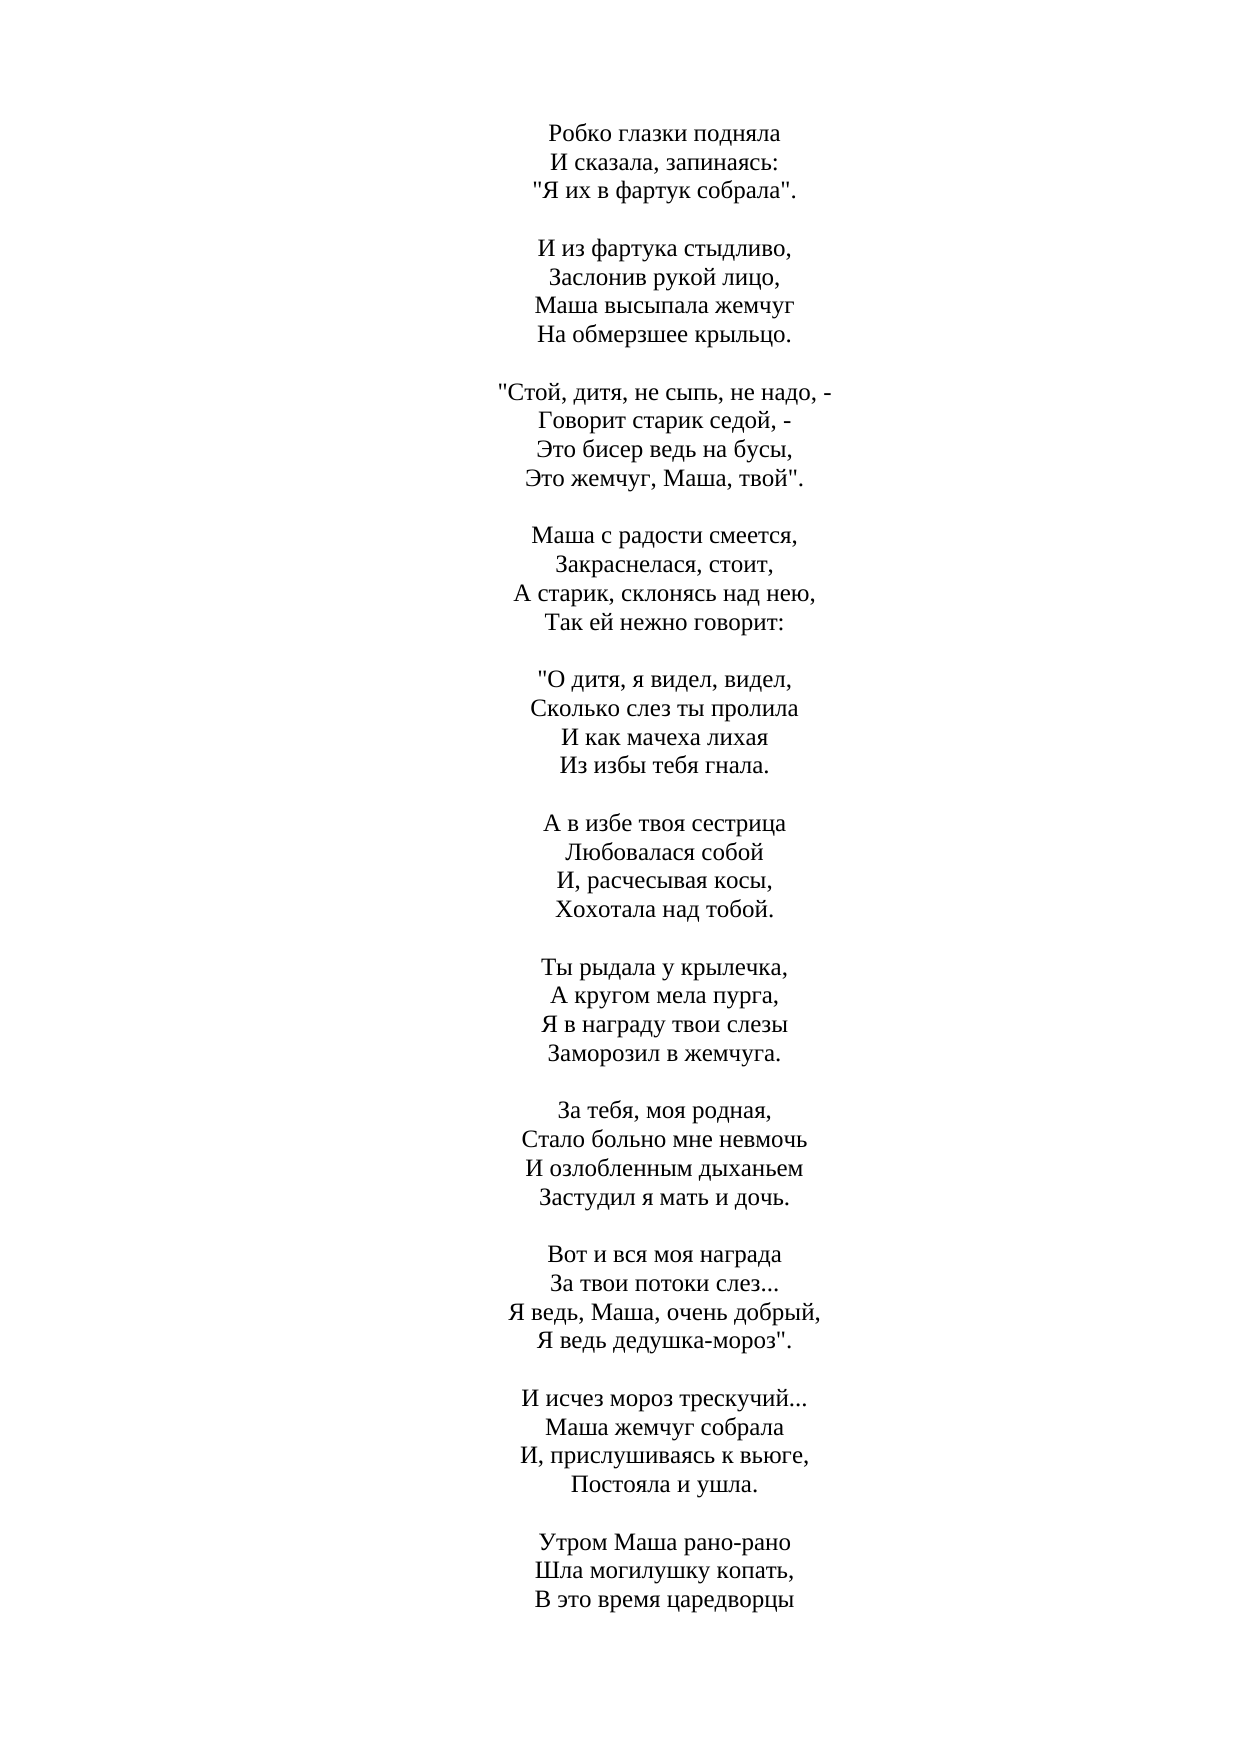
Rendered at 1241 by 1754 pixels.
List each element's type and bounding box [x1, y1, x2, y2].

text [177, 118, 1152, 1613]
